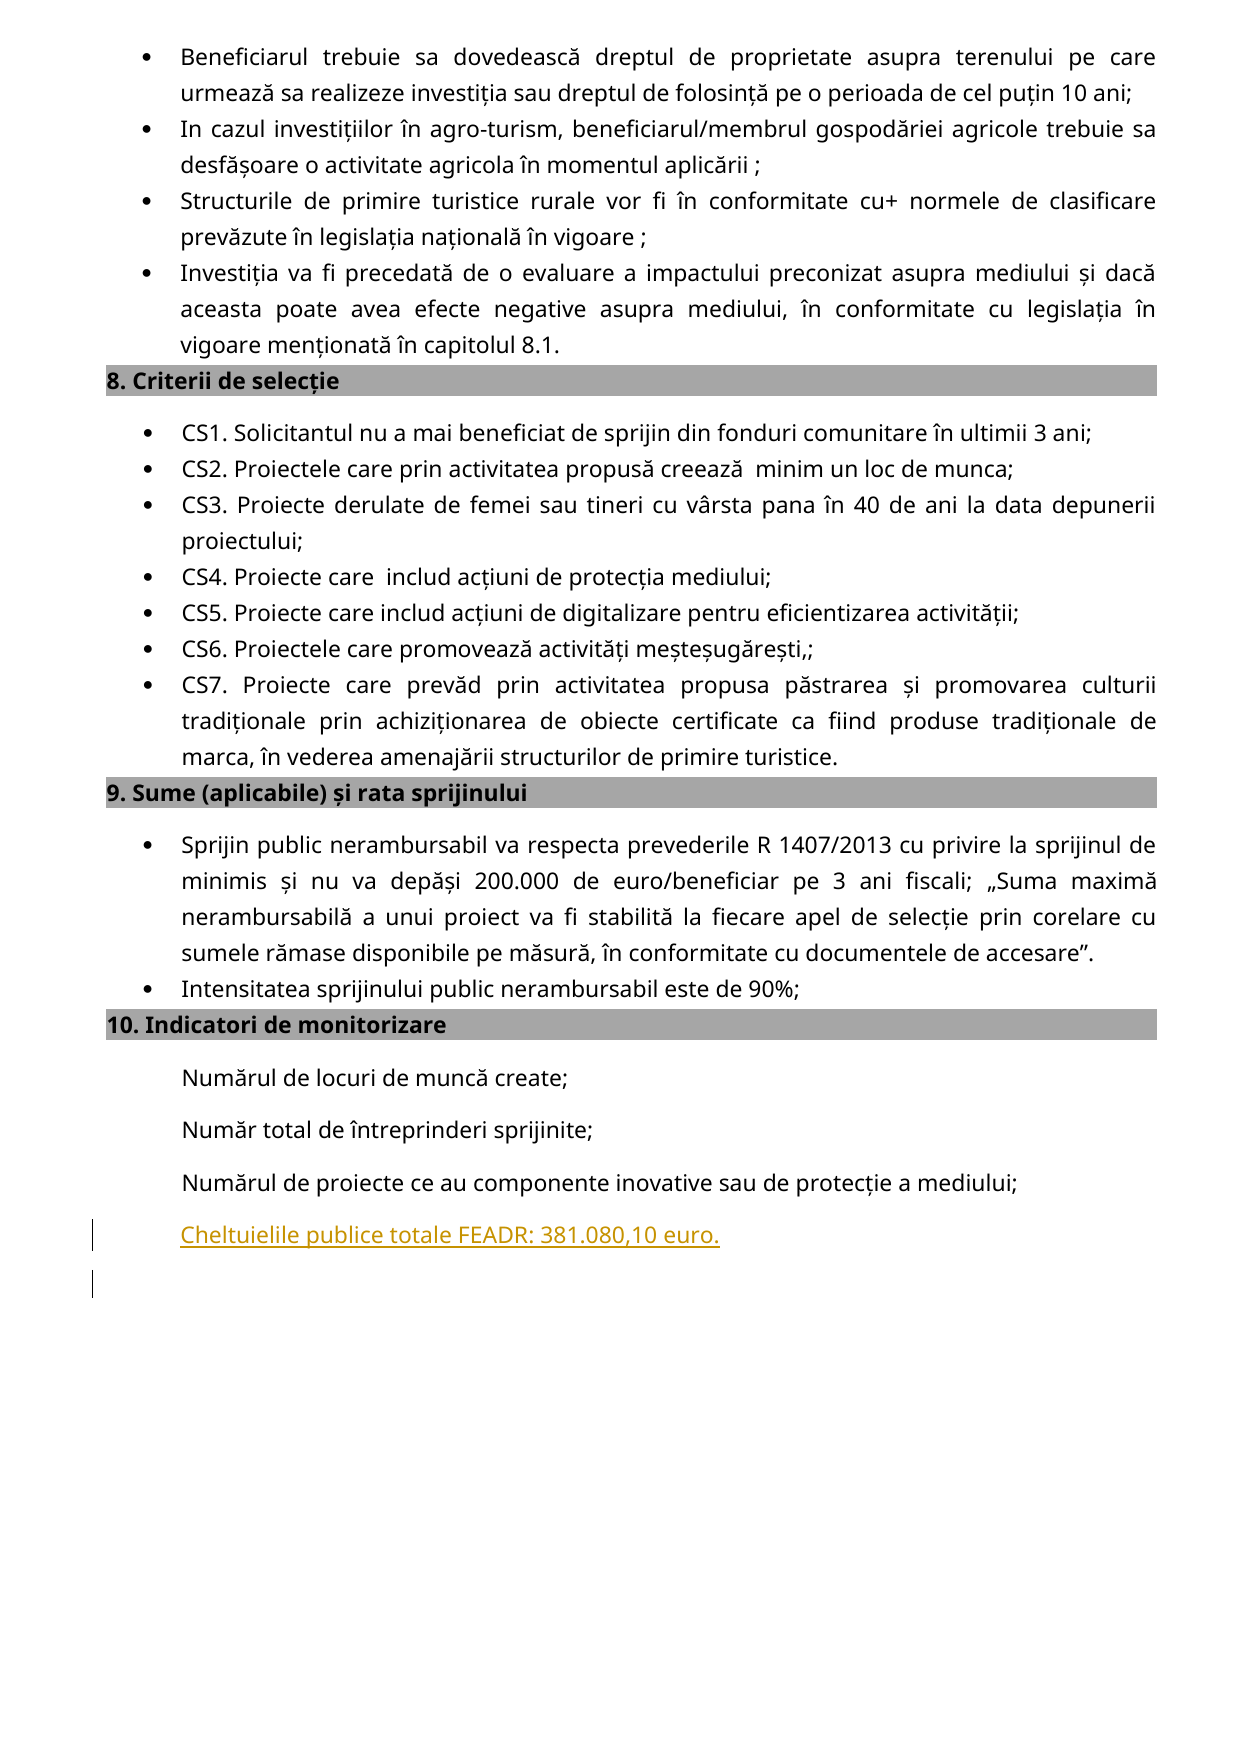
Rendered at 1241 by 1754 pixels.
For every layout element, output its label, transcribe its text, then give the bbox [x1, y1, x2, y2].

list CS1. Solicitantul nu a mai beneficiat de sprijin din fonduri comunitare în ultimii 3 ani; [144, 417, 1157, 449]
list CS6. Proiectele care promovează activități meșteșugărești,; [144, 633, 1157, 664]
text Numărul de proiecte ce au componente inovative sau de protecție a mediului; [181, 1167, 1157, 1198]
list In cazul investițiilor în agro-turism, beneficiarul/membrul gospodăriei agricole trebuie sa desfășoare o activitate agricola în momentul aplicării ; [143, 113, 1157, 180]
list Beneficiarul trebuie sa dovedească dreptul de proprietate asupra terenului pe care urmează sa realizeze investiția sau dreptul de folosință pe o perioada de cel puțin 10 ani; [143, 41, 1157, 108]
list CS2. Proiectele care prin activitatea propusă creează minim un loc de munca; [144, 453, 1157, 484]
list CS3. Proiecte derulate de femei sau tineri cu vârsta pana în 40 de ani la data depunerii proiectului; [144, 489, 1157, 556]
text 9. Sume (aplicabile) și rata sprijinului [106, 777, 1157, 808]
list CS4. Proiecte care includ acțiuni de protecția mediului; [144, 561, 1157, 592]
text 8. Criterii de selecție [106, 365, 1157, 396]
text Numărul de locuri de muncă create; [181, 1062, 1157, 1093]
list CS7. Proiecte care prevăd prin activitatea propusa păstrarea și promovarea culturii tradiționale prin achiziționarea de obiecte certificate ca fiind produse tradiționale de marca, în vederea amenajării structurilor de primire turistice. [144, 669, 1157, 772]
text Număr total de întreprinderi sprijinite; [181, 1114, 1157, 1146]
list Intensitatea sprijinului public nerambursabil este de 90%; [144, 973, 1157, 1004]
list Sprijin public nerambursabil va respecta prevederile R 1407/2013 cu privire la sprijinul de minimis și nu va depăși 200.000 de euro/beneficiar pe 3 ani fiscali; „Suma maximă nerambursabilă a unui proiect va fi stabilită la fiecare apel de selecție prin corelare cu sumele rămase disponibile pe măsură, în conformitate cu documentele de accesare”. [144, 829, 1157, 968]
list Structurile de primire turistice rurale vor fi în conformitate cu+ normele de clasificare prevăzute în legislația națională în vigoare ; [143, 185, 1157, 252]
list CS5. Proiecte care includ acțiuni de digitalizare pentru eficientizarea activității; [144, 597, 1157, 628]
text 10. Indicatori de monitorizare [106, 1009, 1157, 1040]
list Investiția va fi precedată de o evaluare a impactului preconizat asupra mediului și dacă aceasta poate avea efecte negative asupra mediului, în conformitate cu legislația în vigoare menționată în capitolul 8.1. [143, 257, 1157, 360]
